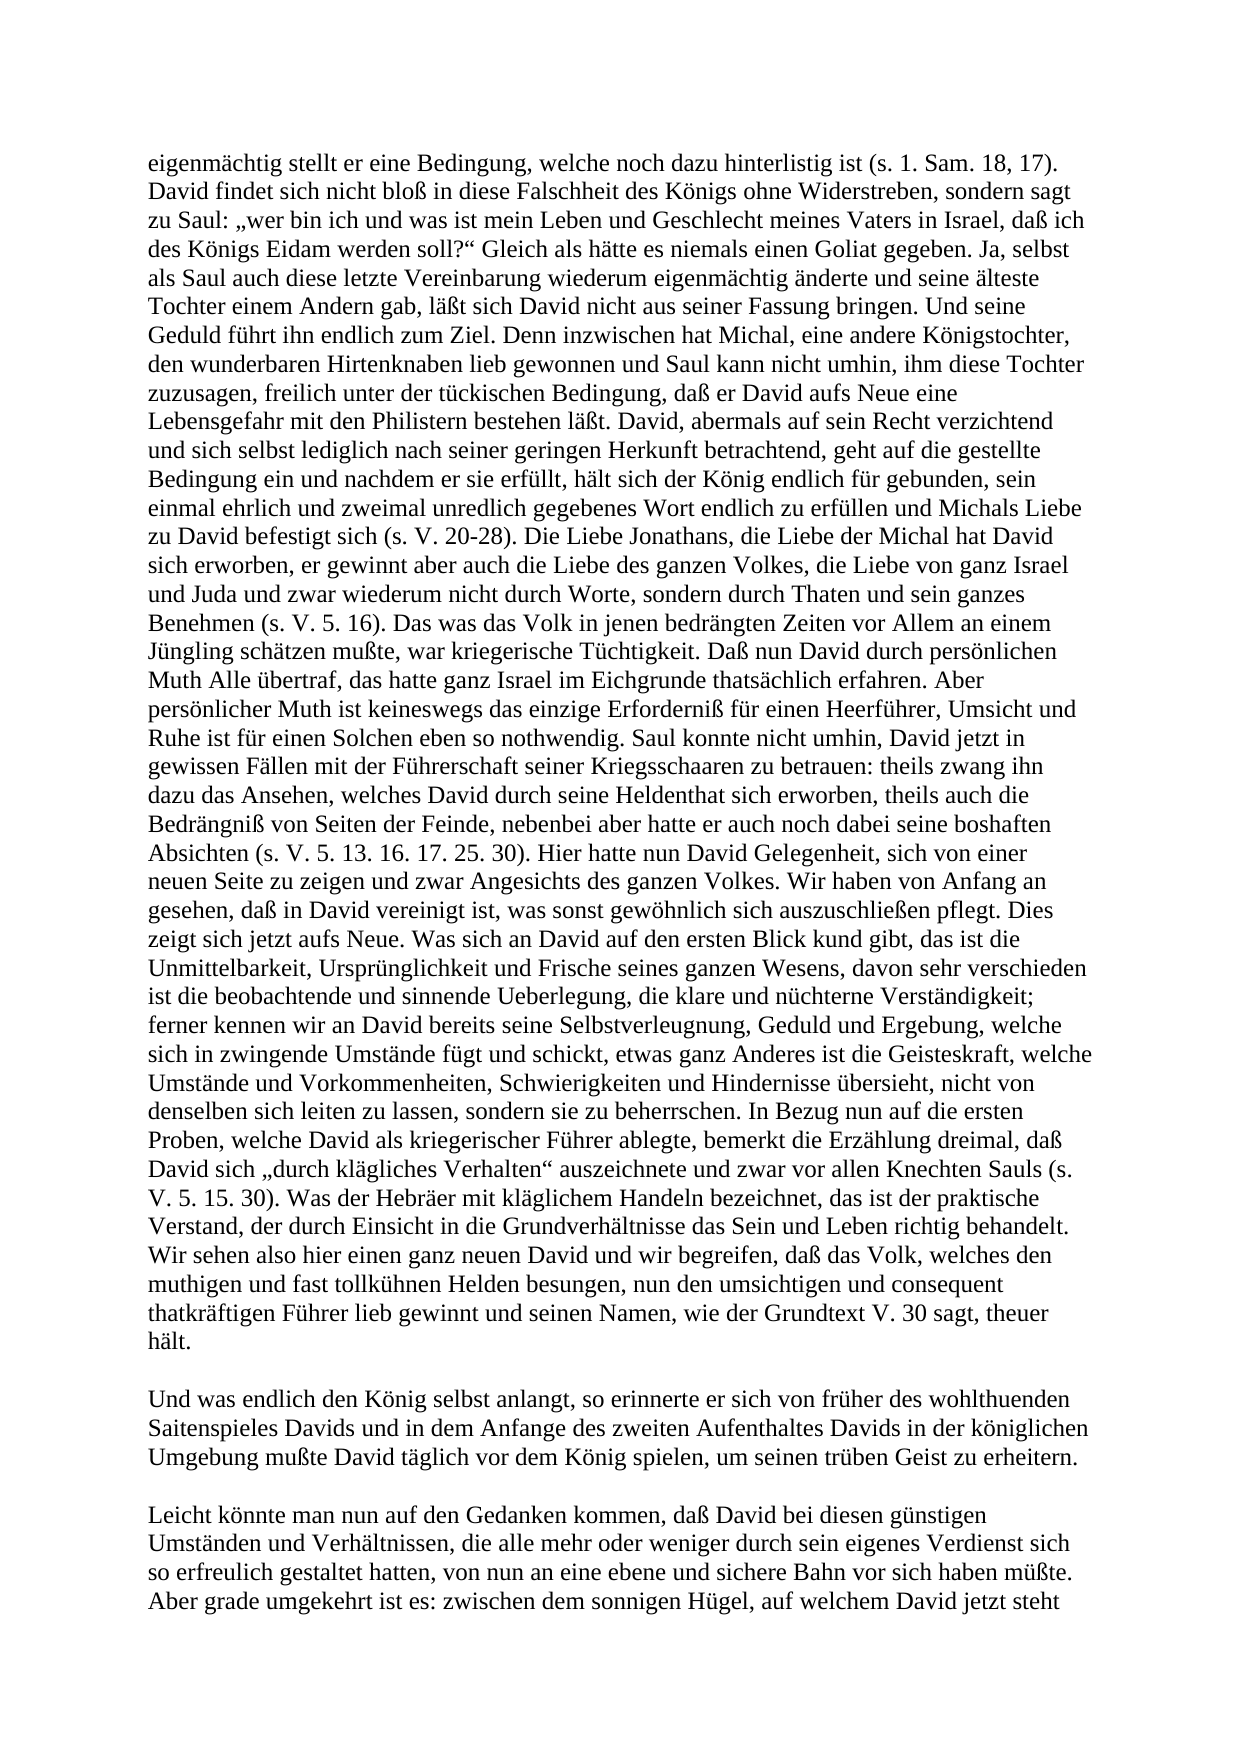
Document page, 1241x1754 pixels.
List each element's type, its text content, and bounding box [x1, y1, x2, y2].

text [148, 148, 1093, 1355]
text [148, 1500, 1093, 1615]
text Und was endlich den König selbst anlangt, so erinnerte er sich von früher des wohlthuenden Saitenspieles Davids und in dem Anfange des zweiten Aufenthaltes Davids in der königlichen Umgebung mußte David täglich vor dem König spielen, um seinen trüben Geist zu erheitern. [148, 1384, 1093, 1471]
